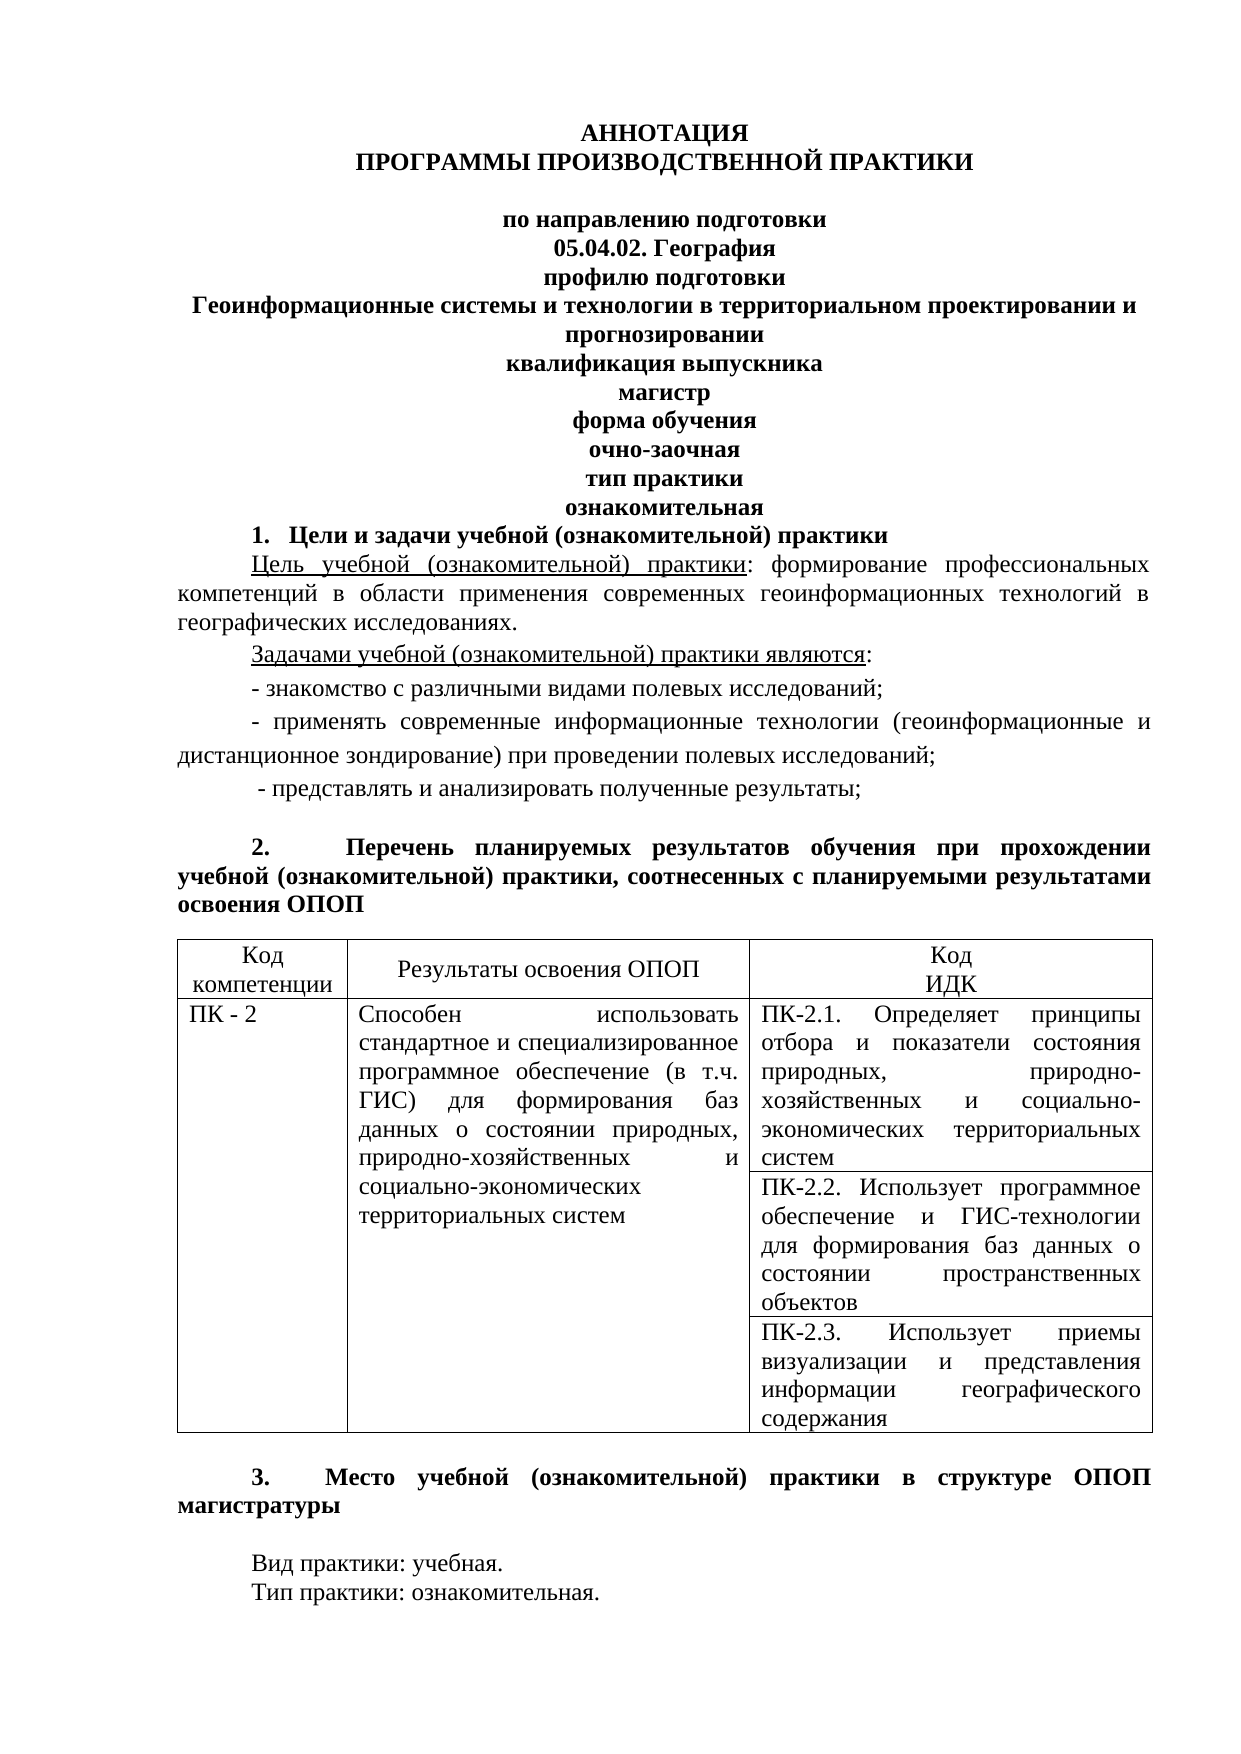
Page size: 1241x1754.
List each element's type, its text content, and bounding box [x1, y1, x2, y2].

list Цели и задачи учебной (ознакомительной) практики [251, 521, 1152, 549]
text ознакомительная [177, 492, 1152, 521]
text профилю подготовки [177, 262, 1152, 291]
text - знакомство с различными видами полевых исследований; [177, 669, 1152, 703]
text квалификация выпускника [177, 348, 1152, 377]
text 05.04.02. География [177, 233, 1152, 262]
table_cell ПК-2.2. Использует программное обеспечение и ГИС-технологии для формирования баз данных о состоянии пространственных объектов [750, 1172, 1152, 1316]
text Цель учебной (ознакомительной) практики: формирование профессиональных компетенций в области применения современных геоинформационных технологий в географических исследованиях. [177, 549, 1149, 636]
text - представлять и анализировать полученные результаты; [177, 770, 1152, 803]
text форма обучения [177, 406, 1152, 434]
table_cell ПК-2.1. Определяет принципы отбора и показатели состояния природных, природно-хозяйственных и социально-экономических территориальных систем [750, 999, 1152, 1171]
table_header Код компетенции [178, 940, 347, 998]
table_cell Способен использовать стандартное и специализированное программное обеспечение (в т.ч. ГИС) для формирования баз данных о состоянии природных, природно-хозяйственных и социально-экономических территориальных систем [348, 999, 749, 1432]
text Геоинформационные системы и технологии в территориальном проектировании и прогнозировании [177, 291, 1152, 348]
text - применять современные информационные технологии (геоинформационные и дистанционное зондирование) при проведении полевых исследований; [177, 703, 1152, 770]
list Тип практики: ознакомительная. [177, 1577, 1152, 1606]
table_cell ПК - 2 [178, 999, 347, 1432]
table_cell ПК-2.3. Использует приемы визуализации и представления информации географического содержания [750, 1317, 1152, 1432]
table_header Результаты освоения ОПОП [348, 940, 749, 998]
text очно-заочная [177, 434, 1152, 463]
text АННОТАЦИЯ [177, 118, 1152, 147]
list Перечень планируемых результатов обучения при прохождении учебной (ознакомительной) практики, соотнесенных с планируемыми результатами освоения ОПОП [177, 832, 1152, 918]
table_header Код ИДК [750, 940, 1152, 998]
text Задачами учебной (ознакомительной) практики являются: [177, 636, 1152, 669]
text магистр [177, 377, 1152, 406]
text тип практики [177, 463, 1152, 492]
list Вид практики: учебная. [177, 1548, 1152, 1577]
text по направлению подготовки [177, 204, 1152, 233]
list Место учебной (ознакомительной) практики в структуре ОПОП магистратуры [177, 1462, 1152, 1519]
text программЫ ПРОИЗВОДСТВЕННОЙ ПРАКТИКИ [177, 147, 1152, 176]
